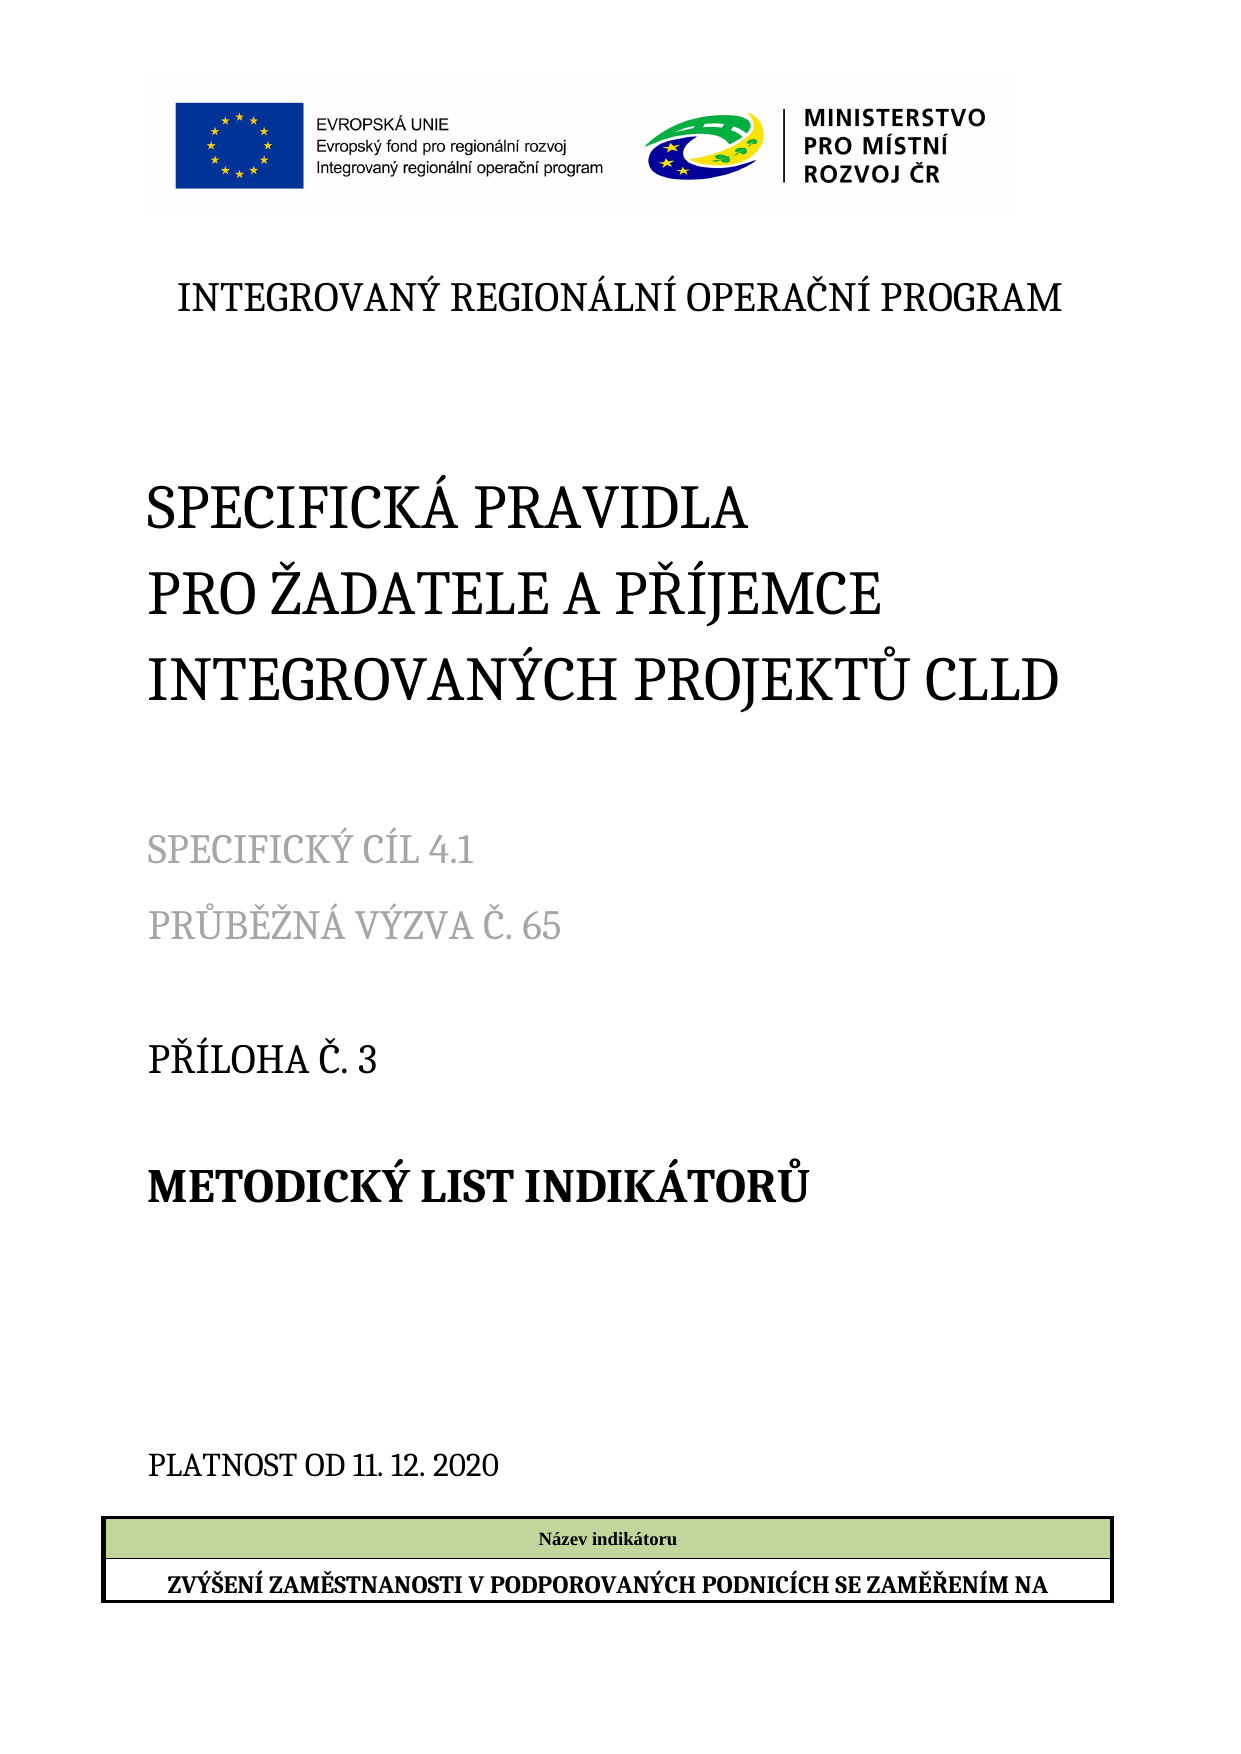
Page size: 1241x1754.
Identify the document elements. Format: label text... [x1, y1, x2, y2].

text PRO ŽADATELE A PŘÍJEMCE INTEGROVANÝCH PROJEKTŮ CLLD [148, 558, 1092, 716]
text SPECIFICKÝ CÍL 4.1 [148, 826, 1092, 874]
picture [147, 73, 1013, 217]
text SPECIFICKÁ PRAVIDLA [148, 472, 1092, 544]
text Metodický list indikátorů [148, 1159, 1092, 1214]
table_header Název indikátoru [106, 1519, 1110, 1558]
text PRŮBĚŽNá výzva č. 65 [148, 902, 1092, 950]
text INTEGROVANÝ REGIONÁLNÍ OPERAČNÍ PROGRAM [148, 274, 1092, 322]
table_cell Zvýšení zaměstnanosti v podporovaných podnicích se zaměřením na znevýhodněné skupiny [106, 1559, 1110, 1600]
text PŘÍLOHA Č. 3 [148, 1036, 1092, 1084]
text pLATNOST OD 11. 12. 2020 [148, 1446, 1092, 1484]
